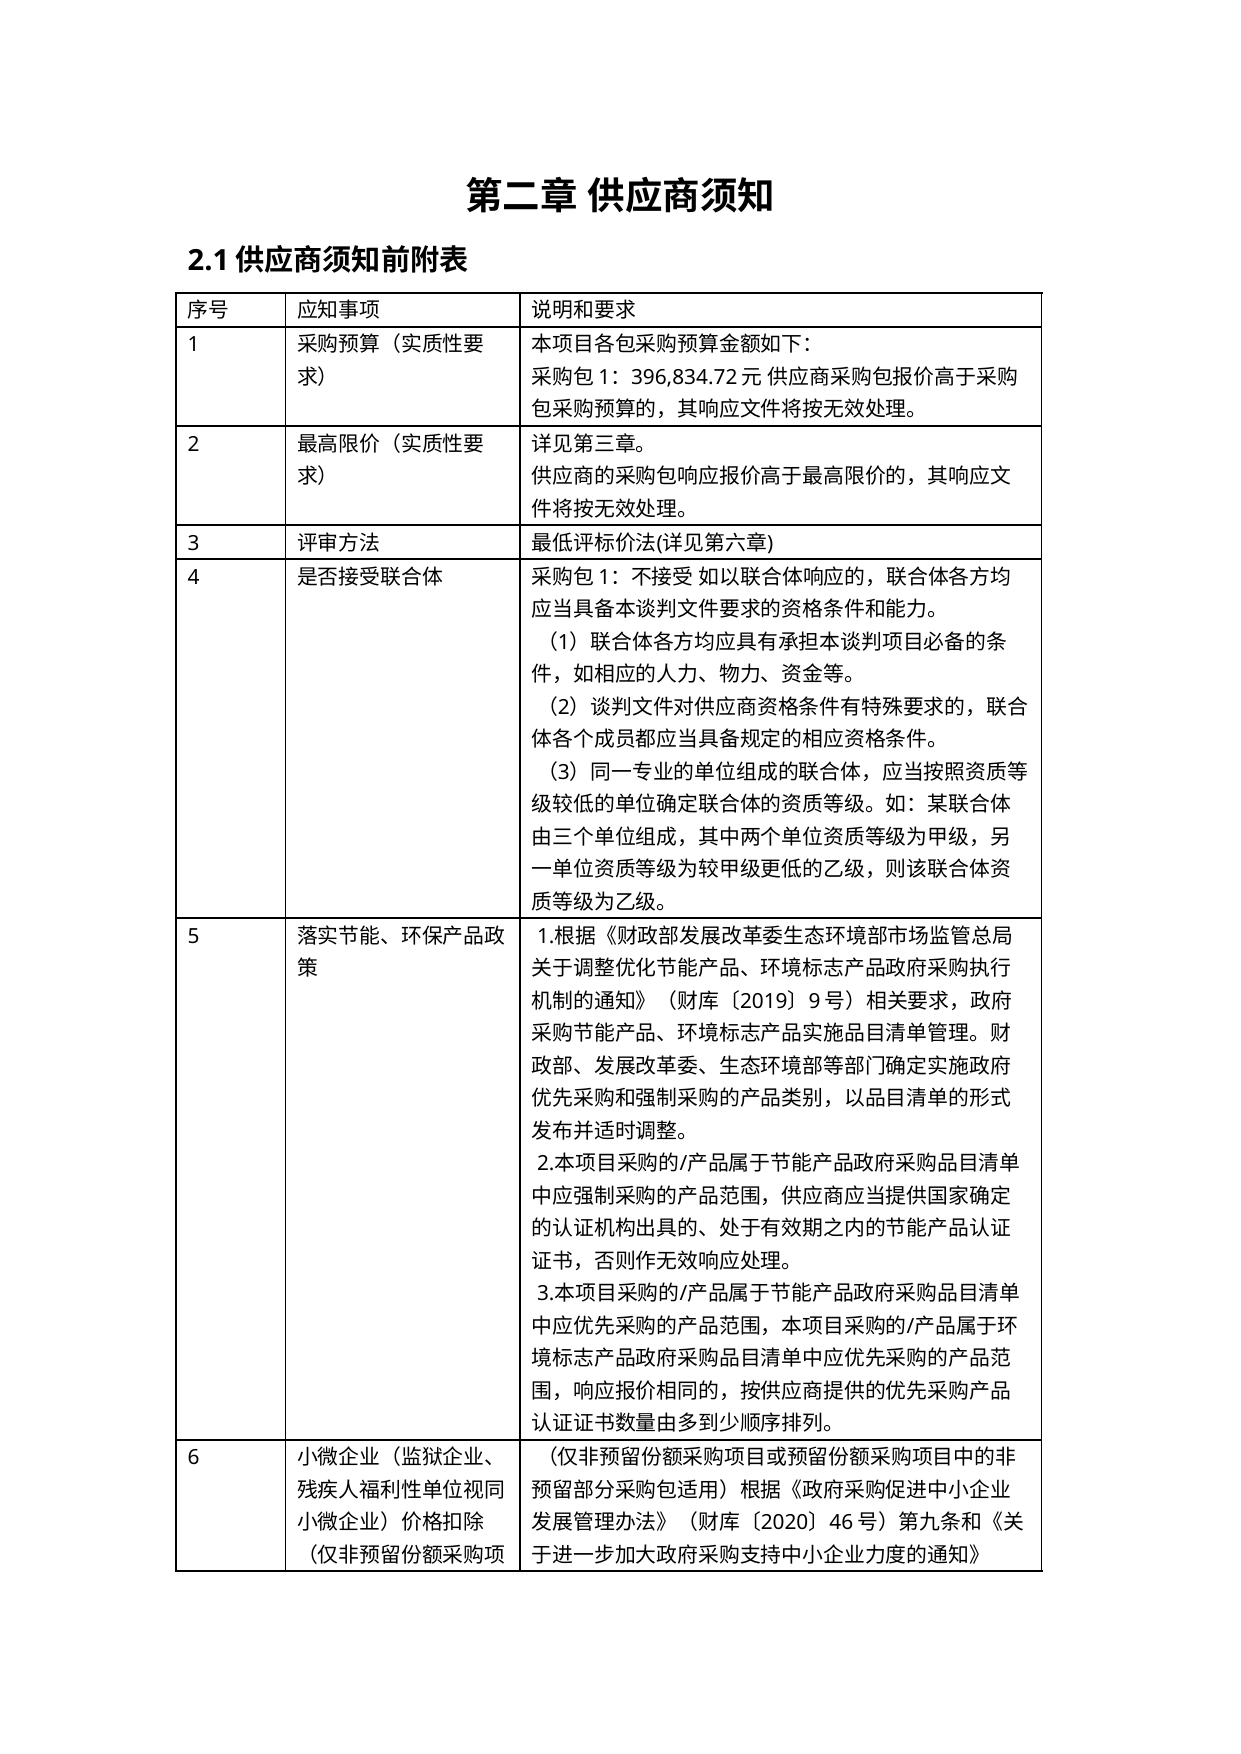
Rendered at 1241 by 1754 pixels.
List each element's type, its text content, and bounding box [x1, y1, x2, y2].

table_cell 评审方法 [286, 526, 519, 558]
table_cell 2 [177, 427, 285, 524]
table_cell 3 [177, 526, 285, 558]
table_header 序号 [177, 294, 285, 326]
table_cell 是否接受联合体 [286, 560, 519, 917]
text 2.1供应商须知前附表 [187, 227, 1053, 292]
table_cell 6 [177, 1441, 285, 1570]
table_cell 落实节能、环保产品政策 [286, 919, 519, 1439]
table_header 说明和要求 [521, 294, 1041, 326]
table_cell 最高限价（实质性要求） [286, 427, 519, 524]
table_cell 采购包1：不接受 如以联合体响应的，联合体各方均应当具备本谈判文件要求的资格条件和能力。 （1）联合体各方均应具有承担本谈判项目必备的条件，如相应的人力、物力、资金等。 （2）谈判文件对供应商资格条件有特殊要求的，联合体各个成员都应当具备规定的相应资格条件。 （3）同一专业的单位组成的联合体，应当按照资质等级较低的单位确定联合体的资质等级。如：某联合体由三个单位组成，其中两个单位资质等级为甲级，另一单位资质等级为较甲级更低的乙级，则该联合体资质等级为乙级。 [521, 560, 1041, 917]
table_cell 详见第三章。 供应商的采购包响应报价高于最高限价的，其响应文件将按无效处理。 [521, 427, 1041, 524]
table_cell 本项目各包采购预算金额如下： 采购包1：396,834.72元 供应商采购包报价高于采购包采购预算的，其响应文件将按无效处理。 [521, 328, 1041, 425]
table_cell 1 [177, 328, 285, 425]
table_cell 最低评标价法(详见第六章) [521, 526, 1041, 558]
table_cell 5 [177, 919, 285, 1439]
table_cell 1.根据《财政部发展改革委生态环境部市场监管总局关于调整优化节能产品、环境标志产品政府采购执行机制的通知》（财库〔2019〕9号）相关要求，政府采购节能产品、环境标志产品实施品目清单管理。财政部、发展改革委、生态环境部等部门确定实施政府优先采购和强制采购的产品类别，以品目清单的形式发布并适时调整。 2.本项目采购的/产品属于节能产品政府采购品目清单中应强制采购的产品范围，供应商应当提供国家确定的认证机构出具的、处于有效期之内的节能产品认证证书，否则作无效响应处理。 3.本项目采购的/产品属于节能产品政府采购品目清单中应优先采购的产品范围，本项目采购的/产品属于环境标志产品政府采购品目清单中应优先采购的产品范围，响应报价相同的，按供应商提供的优先采购产品认证证书数量由多到少顺序排列。 [521, 919, 1041, 1439]
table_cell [521, 1441, 1041, 1570]
table_cell 4 [177, 560, 285, 917]
table_cell 采购预算（实质性要求） [286, 328, 519, 425]
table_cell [286, 1441, 519, 1570]
table_header 应知事项 [286, 294, 519, 326]
text 第二章 供应商须知 [187, 162, 1053, 227]
